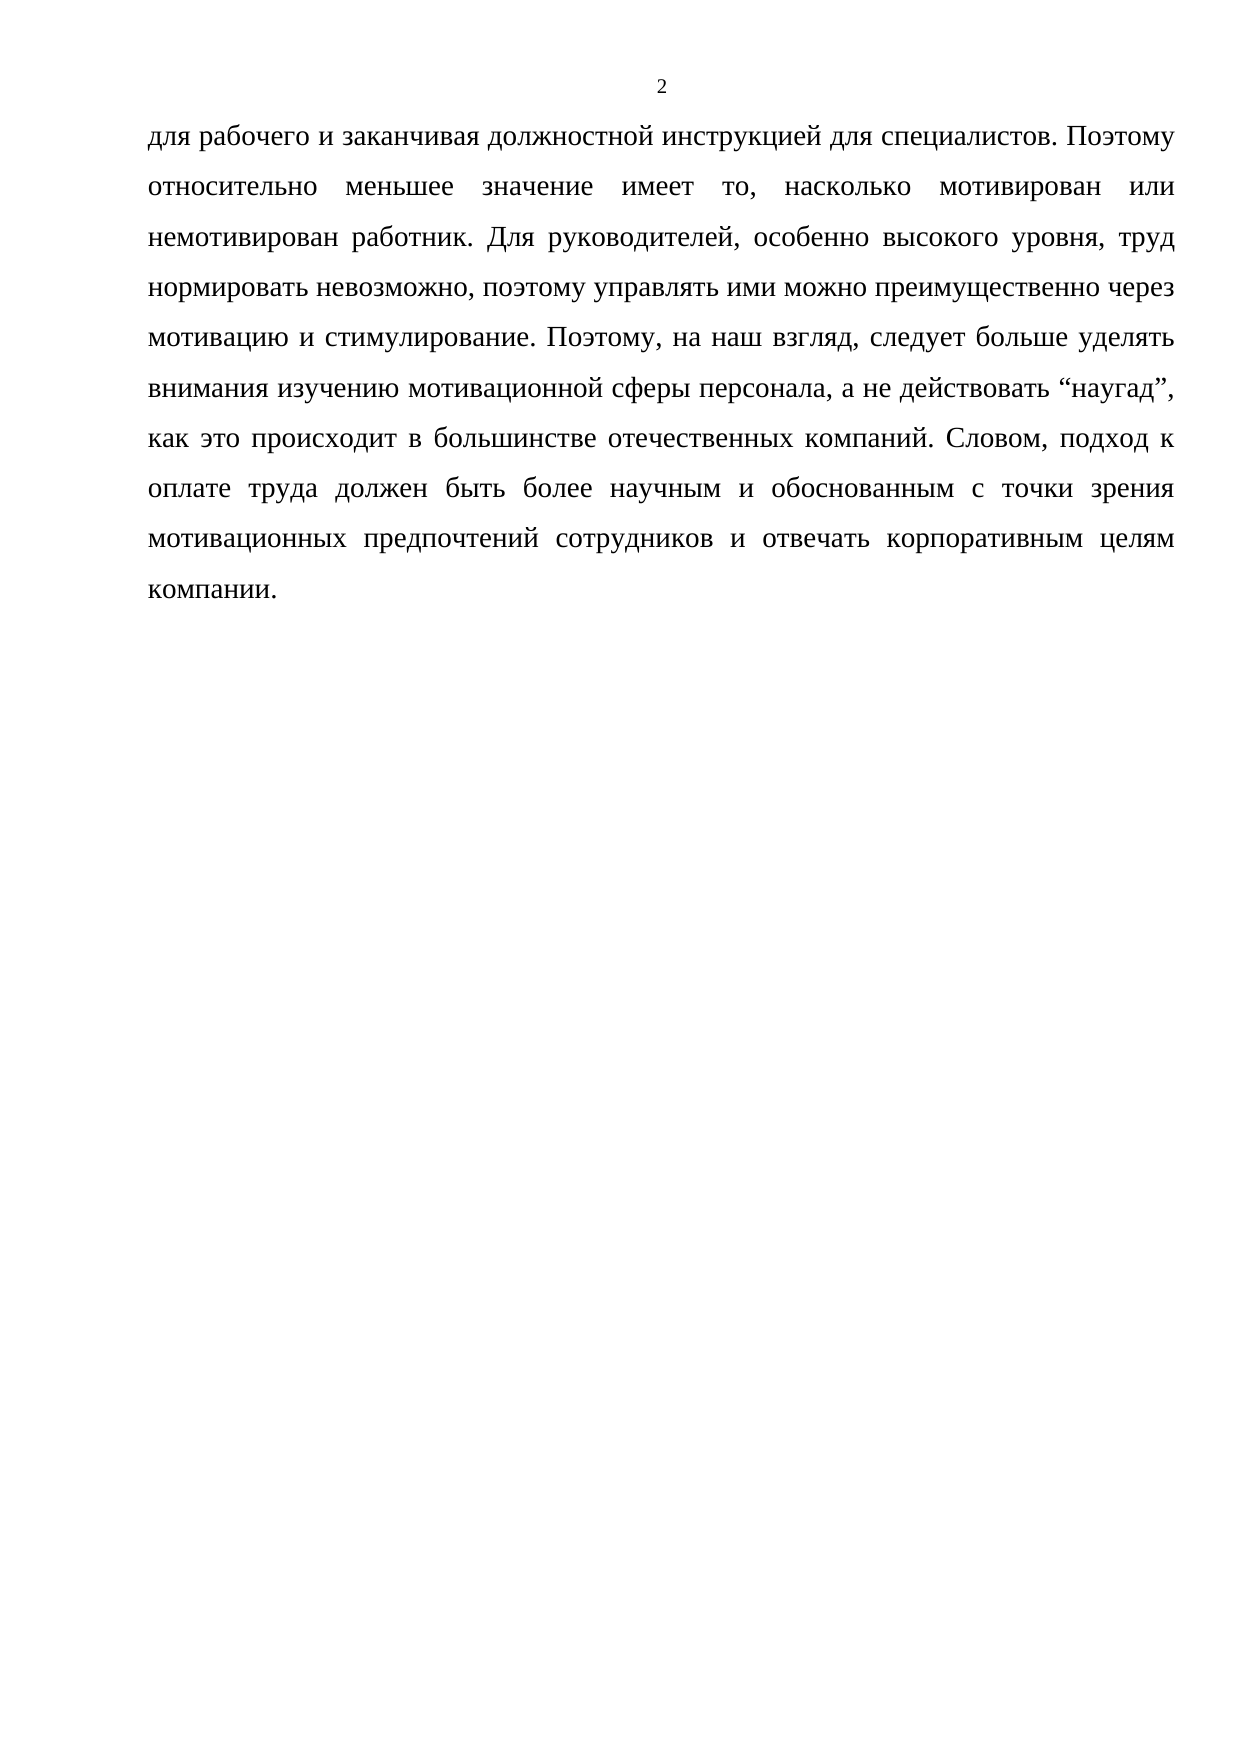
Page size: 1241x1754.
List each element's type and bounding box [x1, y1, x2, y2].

text [148, 118, 1176, 604]
